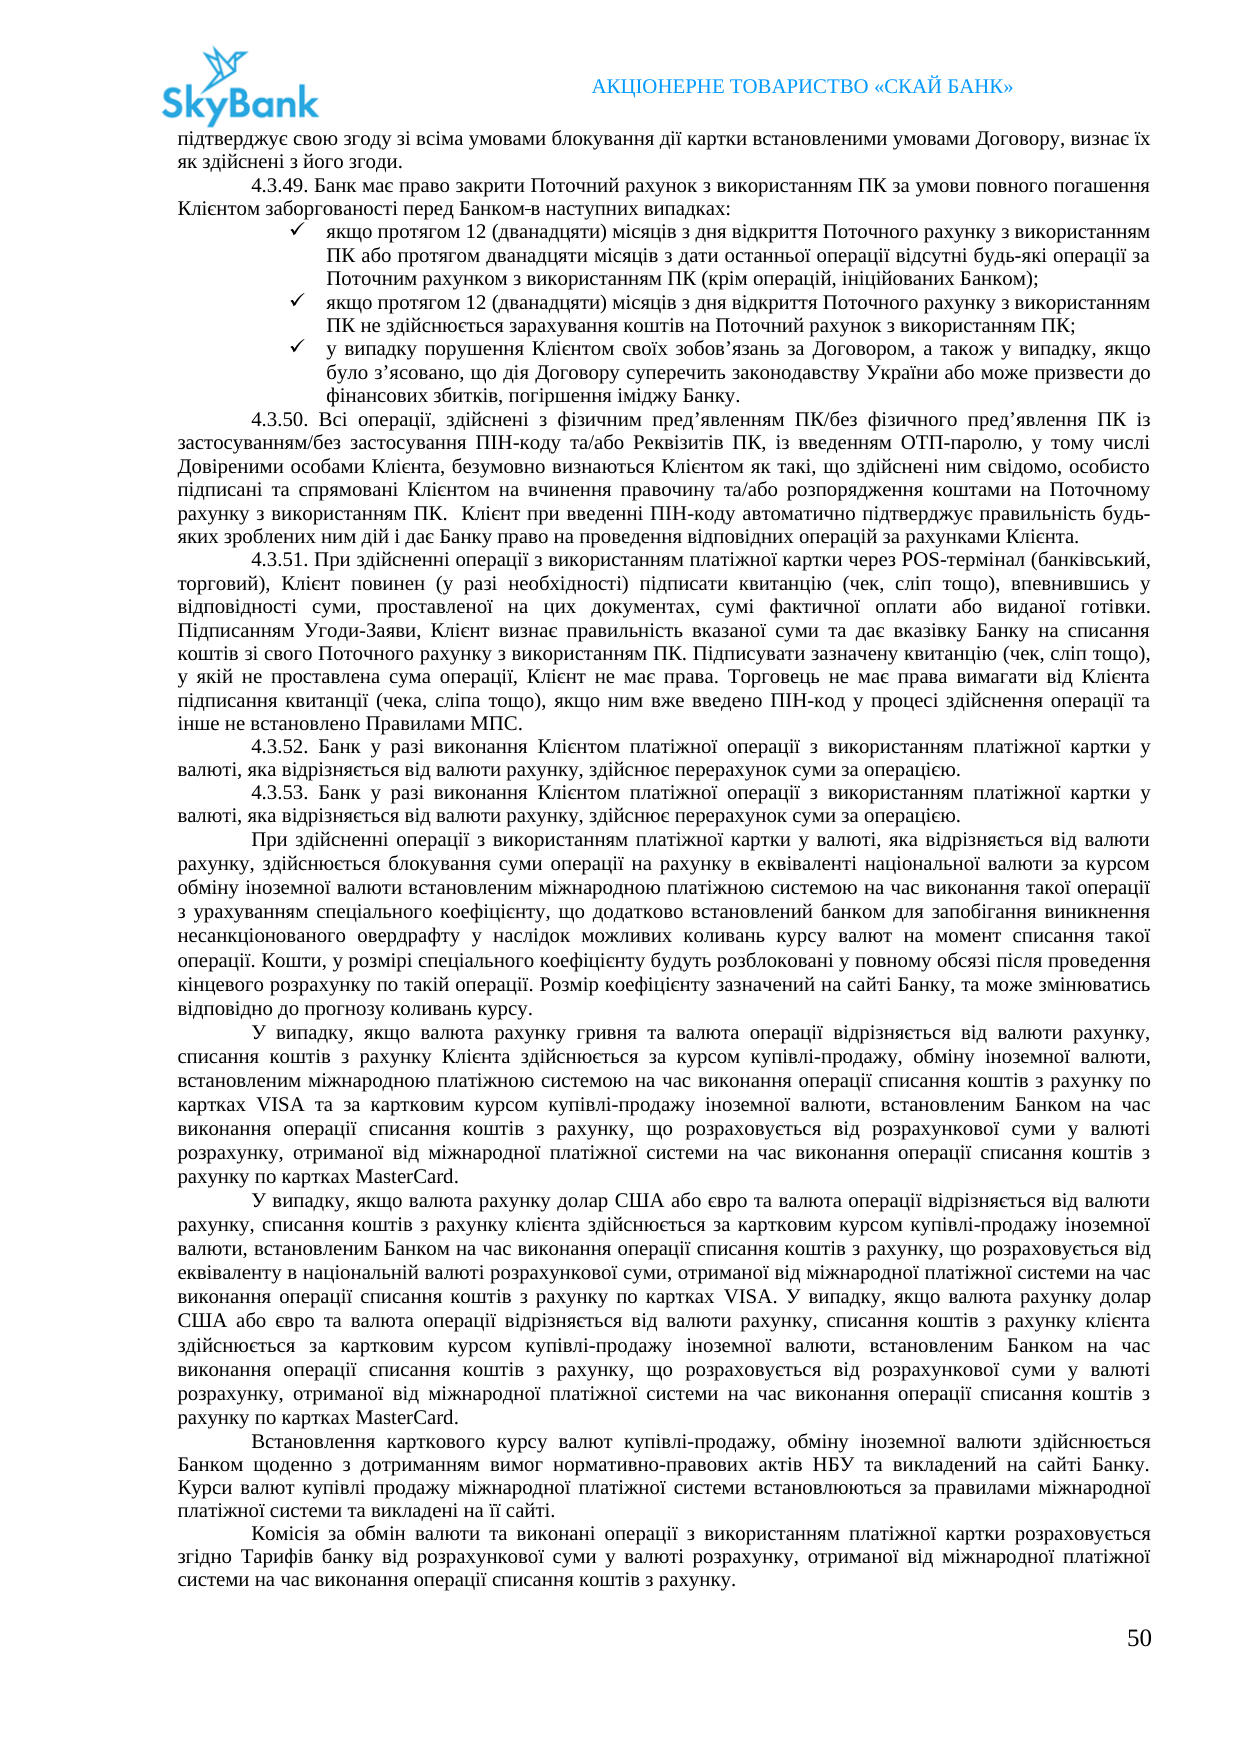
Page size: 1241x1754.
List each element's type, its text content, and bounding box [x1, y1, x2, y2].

text 4.3.53. Банк у разі виконання Клієнтом платіжної операції з використанням платіжної картки у валюті, яка відрізняється від валюти рахунку, здійснює перерахунок суми за операцією. [177, 781, 1152, 827]
text При здійсненні операції з використанням платіжної картки у валюті, яка відрізняється від валюти рахунку, здійснюється блокування суми операції на рахунку в еквіваленті національної валюти за курсом обміну іноземної валюти встановленим міжнародною платіжною системою на час виконання такої операції з урахуванням спеціального коефіцієнту, що додатково встановлений банком для запобігання виникнення несанкціонованого овердрафту у наслідок можливих коливань курсу валют на момент списання такої операції. Кошти, у розмірі спеціального коефіцієнту будуть розблоковані у повному обсязі після проведення кінцевого розрахунку по такій операції. Розмір коефіцієнту зазначений на сайті Банку, та може змінюватись відповідно до прогнозу коливань курсу. [177, 827, 1152, 1020]
list у випадку порушення Клієнтом своїх зобов’язань за Договором, а також у випадку, якщо було з’ясовано, що дія Договору суперечить законодавству України або може призвести до фінансових збитків, погіршення іміджу Банку. [289, 337, 1152, 407]
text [177, 127, 1152, 173]
text 4.3.49. Банк має право закрити Поточний рахунок з використанням ПК за умови повного погашення Клієнтом заборгованості перед Банком в наступних випадках: [177, 173, 1152, 220]
text У випадку, якщо валюта рахунку долар США або євро та валюта операції відрізняється від валюти рахунку, списання коштів з рахунку клієнта здійснюється за картковим курсом купівлі-продажу іноземної валюти, встановленим Банком на час виконання операції списання коштів з рахунку, що розраховується від еквіваленту в національній валюті розрахункової суми, отриманої від міжнародної платіжної системи на час виконання операції списання коштів з рахунку по картках VISA. У випадку, якщо валюта рахунку долар США або євро та валюта операції відрізняється від валюти рахунку, списання коштів з рахунку клієнта здійснюється за картковим курсом купівлі-продажу іноземної валюти, встановленим Банком на час виконання операції списання коштів з рахунку, що розраховується від розрахункової суми у валюті розрахунку, отриманої від міжнародної платіжної системи на час виконання операції списання коштів з рахунку по картках MasterCard. [177, 1188, 1152, 1429]
picture [142, 35, 349, 140]
text Встановлення карткового курсу валют купівлі-продажу, обміну іноземної валюти здійснюється Банком щоденно з дотриманням вимог нормативно-правових актів НБУ та викладений на сайті Банку. Курси валют купівлі продажу міжнародної платіжної системи встановлюються за правилами міжнародної платіжної системи та викладені на її сайті. [177, 1431, 1152, 1522]
list якщо протягом 12 (дванадцяти) місяців з дня відкриття Поточного рахунку з використанням ПК або протягом дванадцяти місяців з дати останньої операції відсутні будь-які операції за Поточним рахунком з використанням ПК (крім операцій, ініційованих Банком); [289, 220, 1152, 290]
text Комісія за обмін валюти та виконані операції з використанням платіжної картки розраховується згідно Тарифів банку від розрахункової суми у валюті розрахунку, отриманої від міжнародної платіжної системи на час виконання операції списання коштів з рахунку. [177, 1522, 1152, 1591]
list 4.3.50. Всі операції, здійснені з фізичним пред’явленням ПК/без фізичного пред’явлення ПК із застосуванням/без застосування ПІН-коду та/або Реквізитів ПК, із введенням ОТП-паролю, у тому числі Довіреними особами Клієнта, безумовно визнаються Клієнтом як такі, що здійснені ним свідомо, особисто підписані та спрямовані Клієнтом на вчинення правочину та/або розпорядження коштами на Поточному рахунку з використанням ПК. Клієнт при введенні ПІН-коду автоматично підтверджує правильність будь-яких зроблених ним дій і дає Банку право на проведення відповідних операцій за рахунками Клієнта. [177, 407, 1152, 548]
list 4.3.51. При здійсненні операції з використанням платіжної картки через POS-термінал (банківський, торговий), Клієнт повинен (у разі необхідності) підписати квитанцію (чек, сліп тощо), впевнившись у відповідності суми, проставленої на цих документах, сумі фактичної оплати або виданої готівки. Підписанням Угоди-Заяви, Клієнт визнає правильність вказаної суми та дає вказівку Банку на списання коштів зі свого Поточного рахунку з використанням ПК. Підписувати зазначену квитанцію (чек, сліп тощо), у якій не проставлена сума операції, Клієнт не має права. Торговець не має права вимагати від Клієнта підписання квитанції (чека, сліпа тощо), якщо ним вже введено ПІН-код у процесі здійснення операції та інше не встановлено Правилами МПС. [177, 548, 1152, 735]
list якщо протягом 12 (дванадцяти) місяців з дня відкриття Поточного рахунку з використанням ПК не здійснюється зарахування коштів на Поточний рахунок з використанням ПК; [289, 290, 1152, 337]
text У випадку, якщо валюта рахунку гривня та валюта операції відрізняється від валюти рахунку, списання коштів з рахунку Клієнта здійснюється за курсом купівлі-продажу, обміну іноземної валюти, встановленим міжнародною платіжною системою на час виконання операції списання коштів з рахунку по картках VISA та за картковим курсом купівлі-продажу іноземної валюти, встановленим Банком на час виконання операції списання коштів з рахунку, що розраховується від розрахункової суми у валюті розрахунку, отриманої від міжнародної платіжної системи на час виконання операції списання коштів з рахунку по картках MasterCard. [177, 1020, 1152, 1188]
text 4.3.52. Банк у разі виконання Клієнтом платіжної операції з використанням платіжної картки у валюті, яка відрізняється від валюти рахунку, здійснює перерахунок суми за операцією. [177, 735, 1152, 781]
